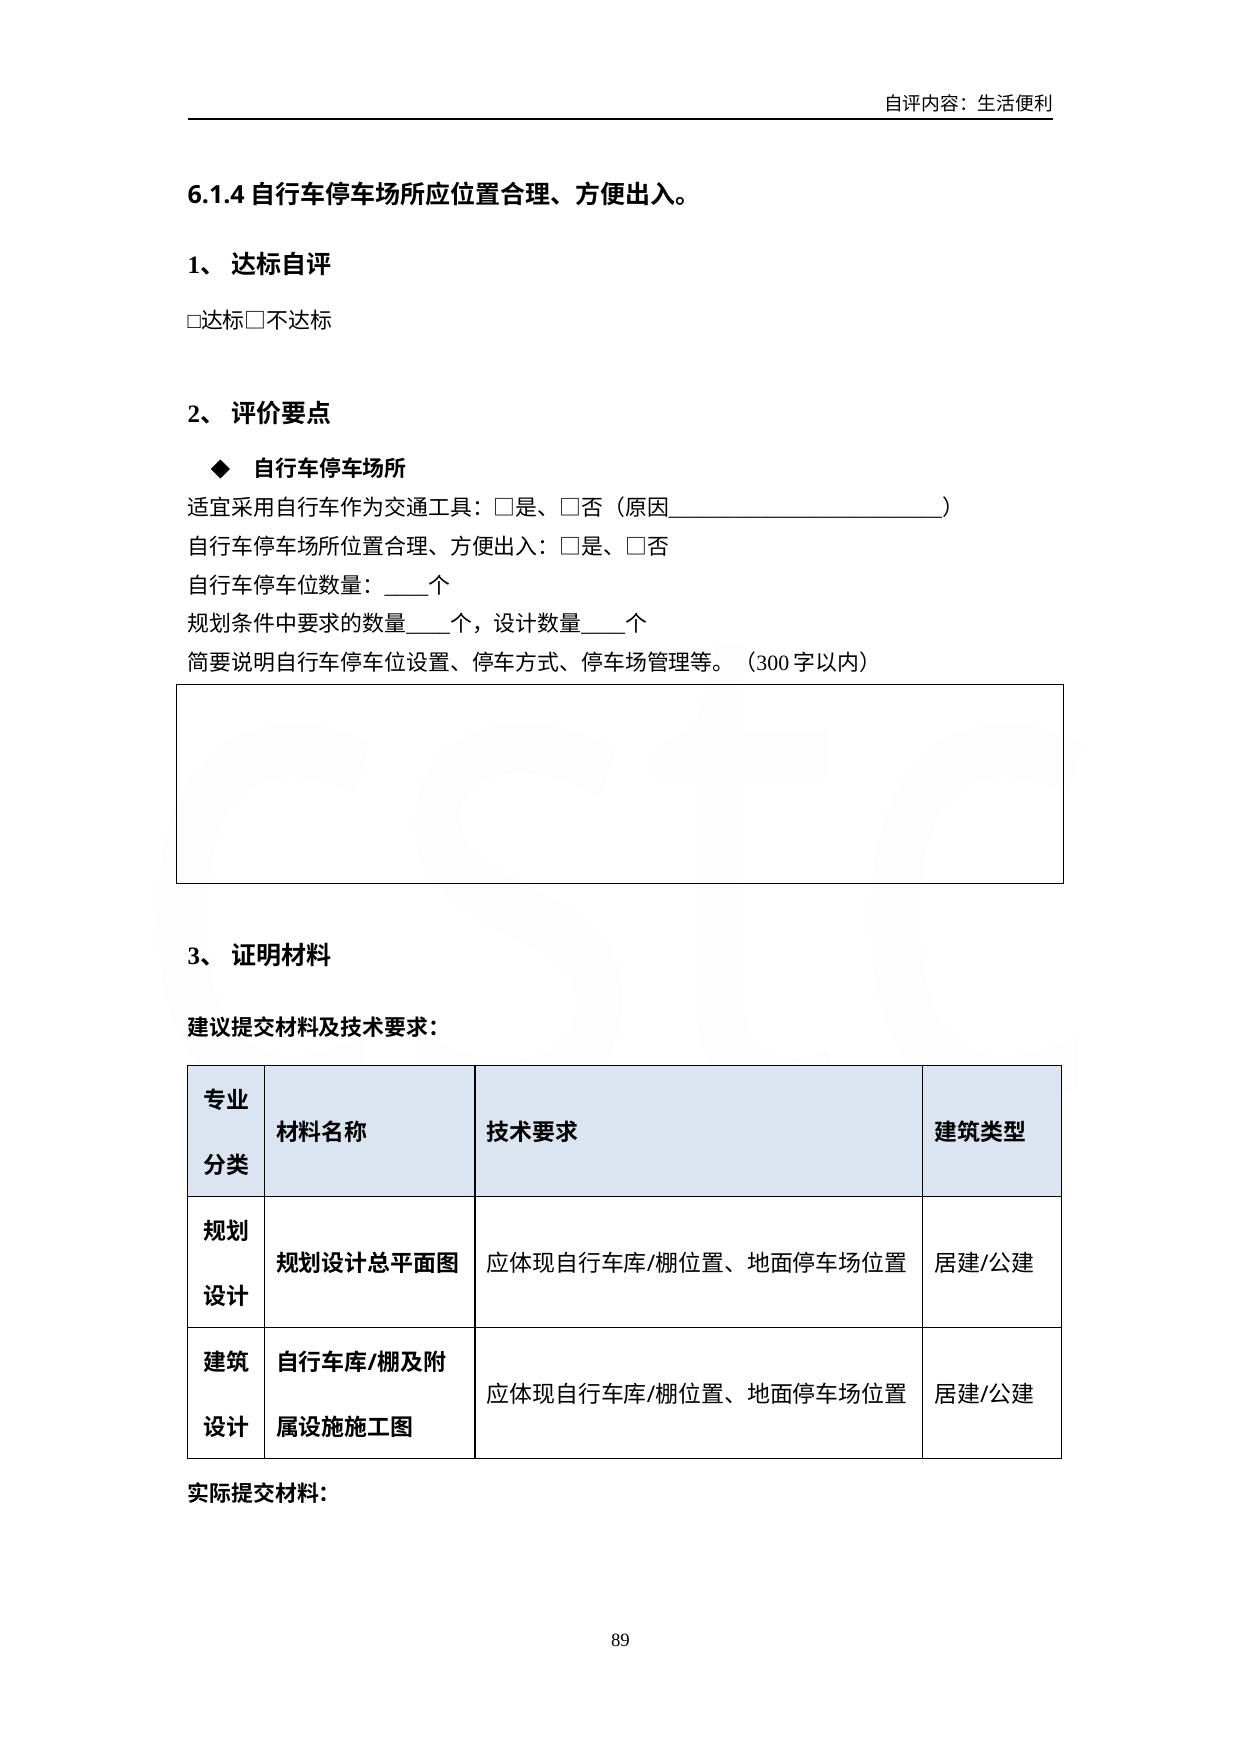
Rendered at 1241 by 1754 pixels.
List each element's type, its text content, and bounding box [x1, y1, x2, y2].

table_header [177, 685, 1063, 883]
list 证明材料 [187, 921, 1053, 986]
text 建议提交材料及技术要求： [187, 1010, 1053, 1042]
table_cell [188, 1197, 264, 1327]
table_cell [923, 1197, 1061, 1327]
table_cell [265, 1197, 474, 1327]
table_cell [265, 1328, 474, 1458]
text 实际提交材料： [187, 1475, 1053, 1508]
text 自行车停车场所位置合理、方便出入：□是、□否 [187, 528, 1053, 561]
text 简要说明自行车停车位设置、停车方式、停车场管理等。（300字以内） [187, 645, 1053, 677]
text 规划条件中要求的数量____个，设计数量____个 [187, 606, 1053, 638]
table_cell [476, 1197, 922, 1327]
text 适宜采用自行车作为交通工具：□是、□否（原因_________________________） [187, 490, 1053, 522]
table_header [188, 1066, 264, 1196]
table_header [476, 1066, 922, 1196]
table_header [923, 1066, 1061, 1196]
text 自行车停车位数量：____个 [187, 567, 1053, 600]
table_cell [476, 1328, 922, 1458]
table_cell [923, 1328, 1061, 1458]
list 自行车停车场所 [209, 451, 1053, 483]
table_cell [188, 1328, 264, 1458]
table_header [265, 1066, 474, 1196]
text □达标□不达标 [187, 303, 1053, 335]
subtitle 6.1.4自行车停车场所应位置合理、方便出入。 [187, 174, 1053, 211]
list 达标自评 [187, 230, 1053, 295]
list 评价要点 [187, 379, 1053, 444]
